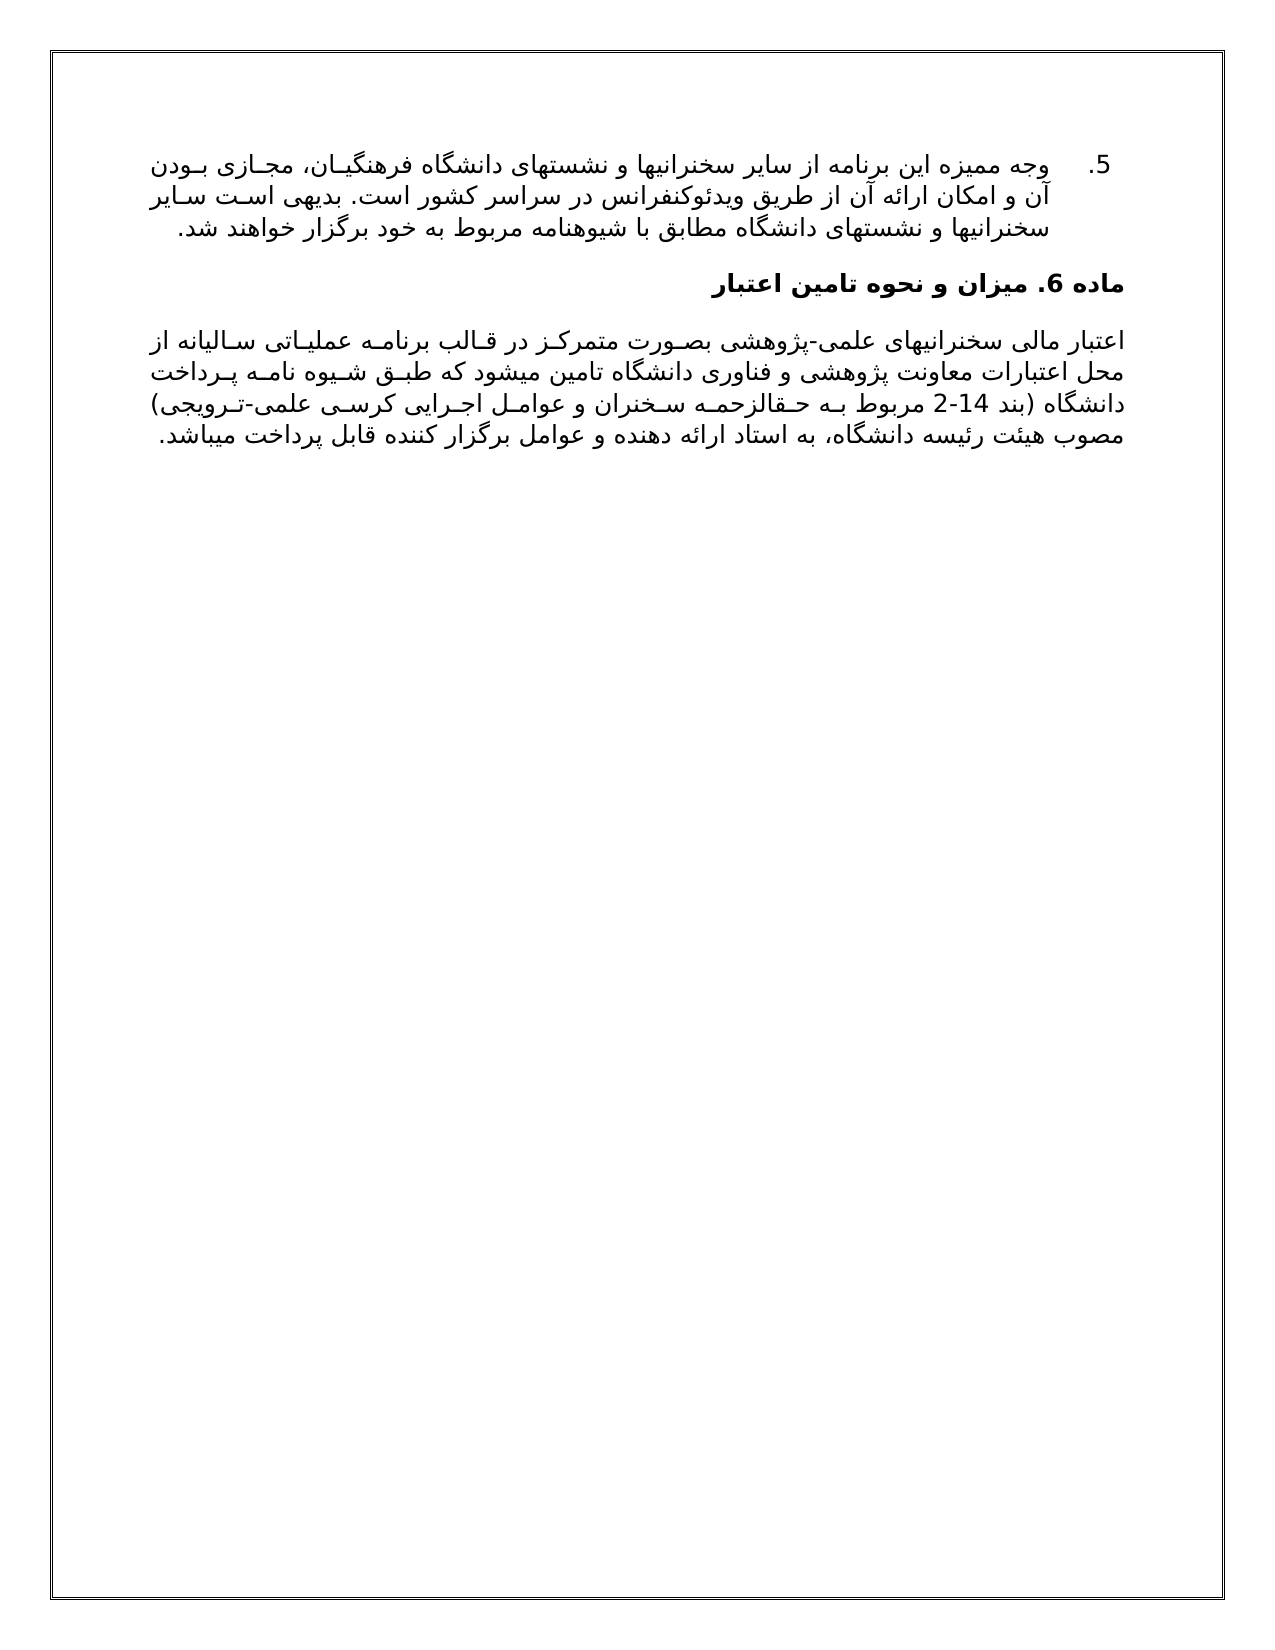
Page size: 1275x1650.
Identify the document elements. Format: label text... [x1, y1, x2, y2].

list وجه ممیزه این برنامه از سایر سخنرانیها و نشستهای دانشگاه فرهنگیان، مجازی بودن آن و امکان ارائه آن از طریق ویدئوکنفرانس در سراسر کشور است. بدیهی است سایر سخنرانیها و نشستهای دانشگاه مطابق با شیوهنامه مربوط به خود برگزار خواهند شد. [150, 150, 1087, 242]
text ماده 6. میزان و نحوه تامین اعتبار [150, 269, 1125, 298]
text اعتبار مالی سخنرانیهای علمی-پژوهشی بصورت متمرکز در قالب برنامه عملیاتی سالیانه از محل اعتبارات معاونت پژوهشی و فناوری دانشگاه تامین میشود که طبق شیوه نامه پرداخت دانشگاه (بند 14-2 مربوط به حقالزحمه سخنران و عوامل اجرایی کرسی علمی-ترویجی) مصوب هیئت رئیسه دانشگاه، به استاد ارائه دهنده و عوامل برگزار کننده قابل پرداخت میباشد. [150, 326, 1125, 449]
